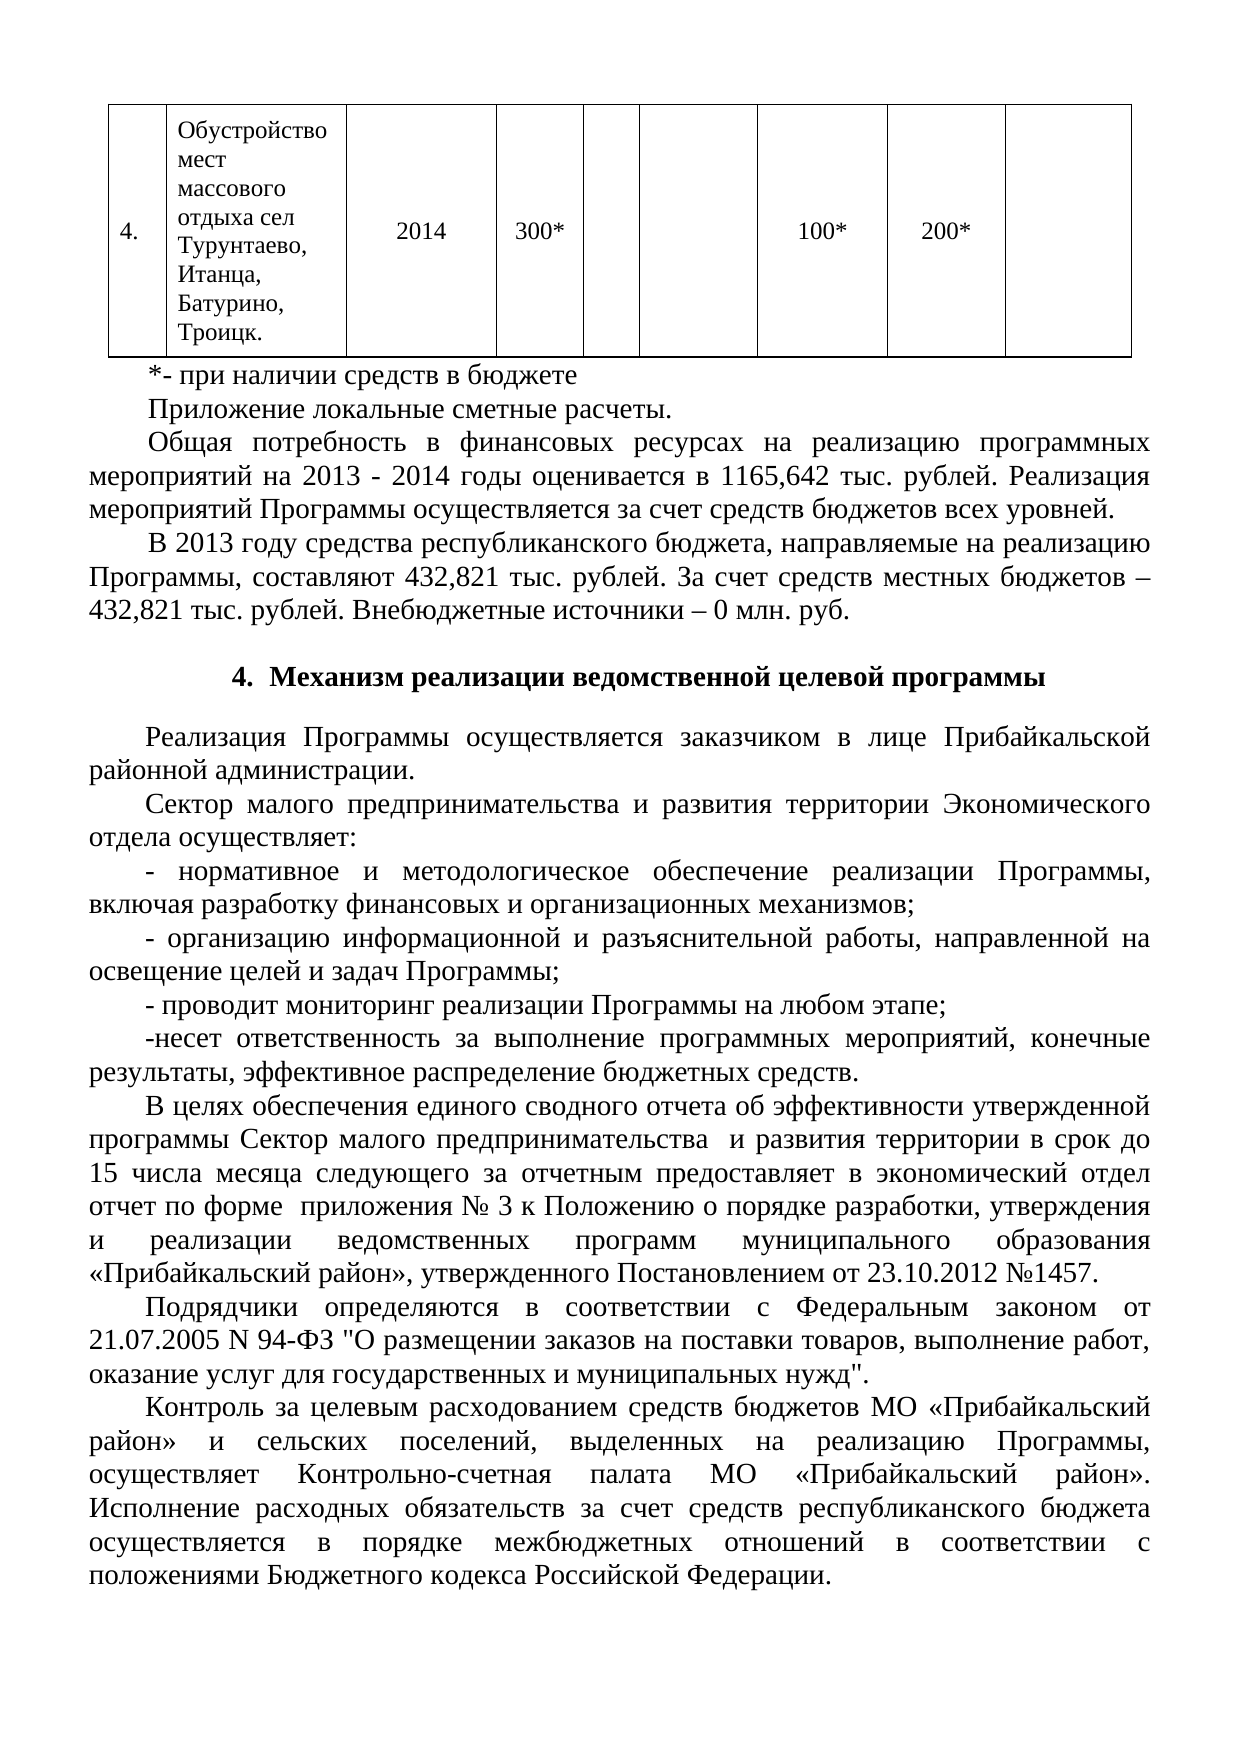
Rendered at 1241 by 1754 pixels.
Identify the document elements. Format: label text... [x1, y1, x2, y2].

text - нормативное и методологическое обеспечение реализации Программы, включая разработку финансовых и организационных механизмов; [88, 853, 1152, 920]
table_cell 100* [758, 105, 887, 356]
table_cell [640, 105, 757, 356]
table_cell 200* [888, 105, 1005, 356]
table_cell 300* [497, 105, 583, 356]
text - организацию информационной и разъяснительной работы, направленной на освещение целей и задач Программы; [88, 920, 1152, 987]
text Общая потребность в финансовых ресурсах на реализацию программных мероприятий на 2013 - 2014 годы оценивается в 1165,642 тыс. рублей. Реализация мероприятий Программы осуществляется за счет средств бюджетов всех уровней. [88, 424, 1152, 525]
table_cell 4. [109, 105, 166, 356]
text Сектор малого предпринимательства и развития территории Экономического отдела осуществляет: [88, 786, 1152, 853]
table_cell Обустройство мест массового отдыха сел Турунтаево, Итанца, Батурино, Троицк. [167, 105, 346, 356]
text В 2013 году средства республиканского бюджета, направляемые на реализацию Программы, составляют 432,821 тыс. рублей. За счет средств местных бюджетов – 432,821 тыс. рублей. Внебюджетные источники – 0 млн. руб. [88, 525, 1152, 626]
list Механизм реализации ведомственной целевой программы [126, 659, 1152, 693]
table_cell [1006, 105, 1131, 356]
table_cell [584, 105, 639, 356]
text -несет ответственность за выполнение программных мероприятий, конечные результаты, эффективное распределение бюджетных средств. [88, 1021, 1152, 1088]
text Контроль за целевым расходованием средств бюджетов МО «Прибайкальский район» и сельских поселений, выделенных на реализацию Программы, осуществляет Контрольно-счетная палата МО «Прибайкальский район». Исполнение расходных обязательств за счет средств республиканского бюджета осуществляется в порядке межбюджетных отношений в соответствии с положениями Бюджетного кодекса Российской Федерации. [88, 1389, 1152, 1591]
text В целях обеспечения единого сводного отчета об эффективности утвержденной программы Сектор малого предпринимательства и развития территории в срок до 15 числа месяца следующего за отчетным предоставляет в экономический отдел отчет по форме приложения № 3 к Положению о порядке разработки, утверждения и реализации ведомственных программ муниципального образования «Прибайкальский район», утвержденного Постановлением от 23.10.2012 №1457. [88, 1088, 1152, 1289]
table_cell 2014 [347, 105, 496, 356]
text Подрядчики определяются в соответствии с Федеральным законом от 21.07.2005 N 94-ФЗ "О размещении заказов на поставки товаров, выполнение работ, оказание услуг для государственных и муниципальных нужд". [88, 1289, 1152, 1389]
text Реализация Программы осуществляется заказчиком в лице Прибайкальской районной администрации. [88, 719, 1152, 786]
text *- при наличии средств в бюджете [88, 357, 1152, 391]
text - проводит мониторинг реализации Программы на любом этапе; [88, 987, 1152, 1021]
text Приложение локальные сметные расчеты. [88, 391, 1152, 424]
